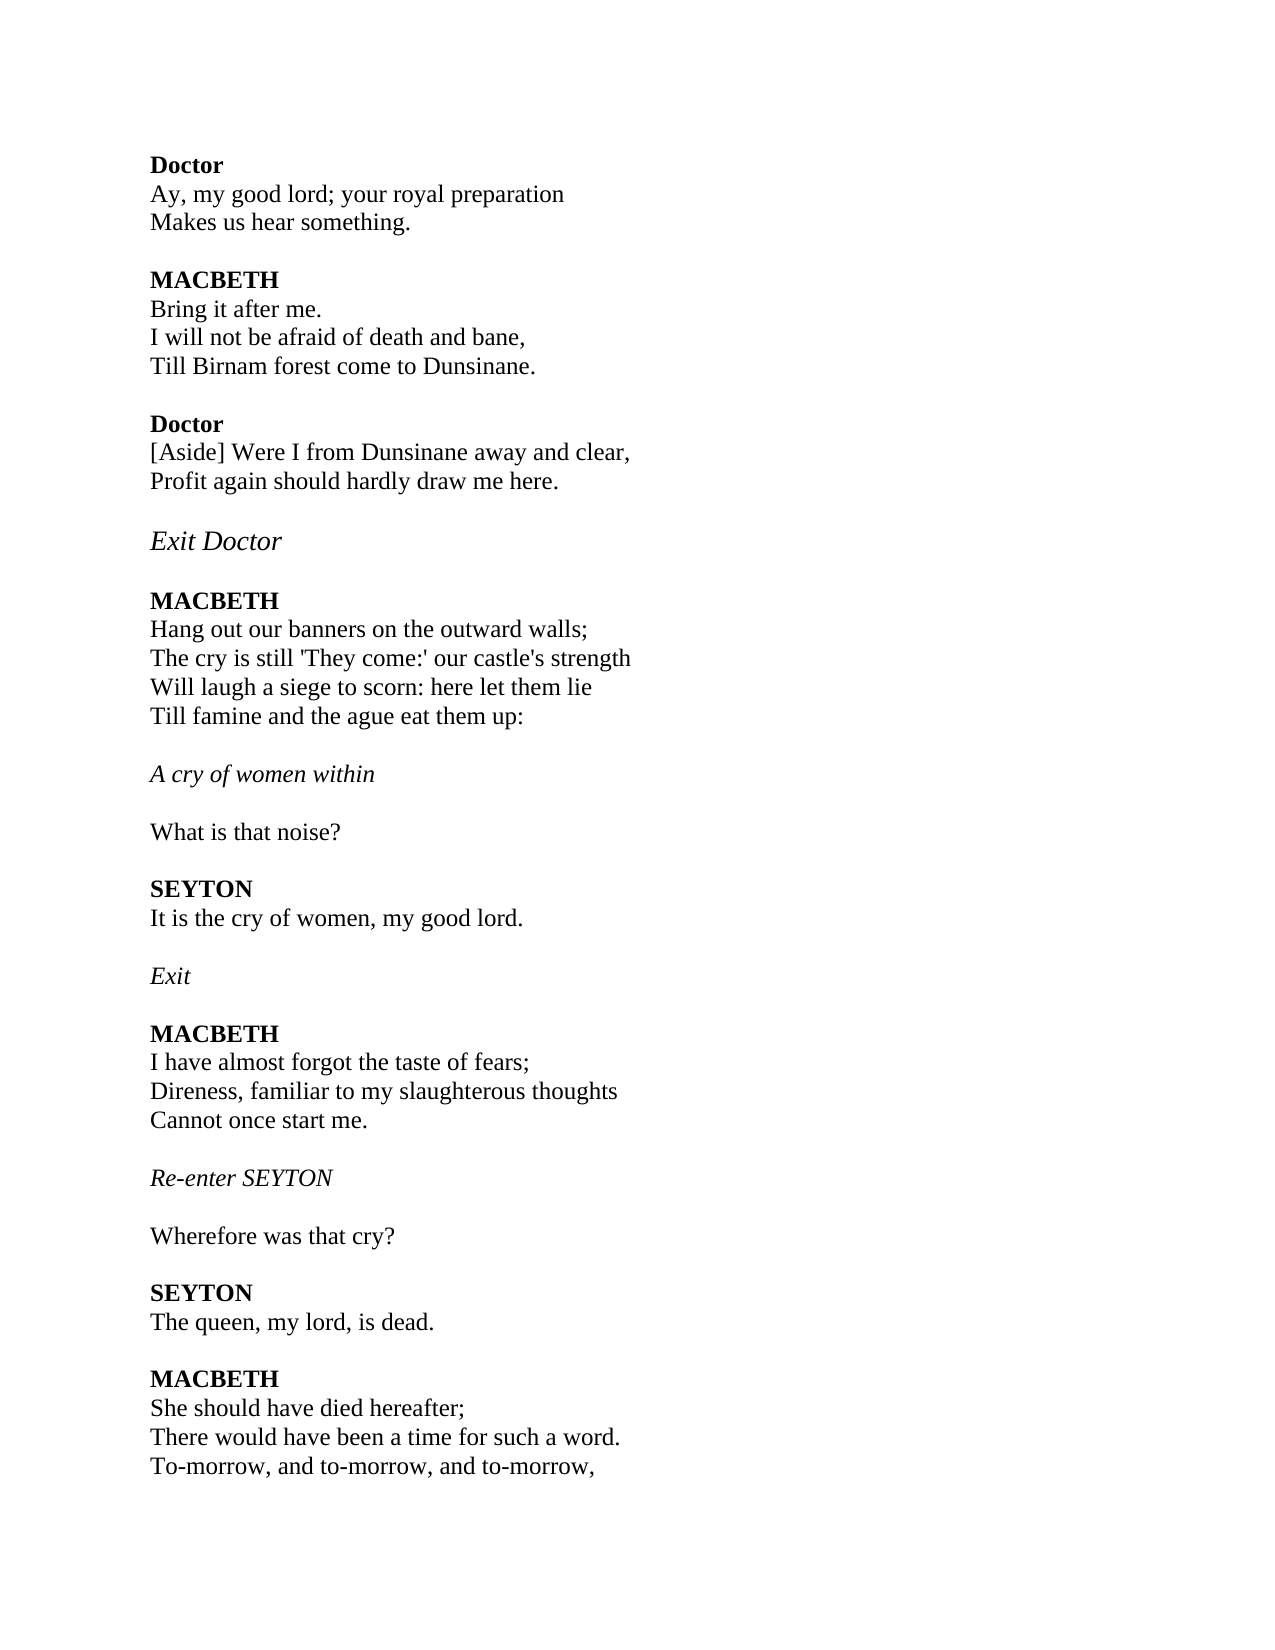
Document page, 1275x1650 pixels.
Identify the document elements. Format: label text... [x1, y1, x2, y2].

text Bring it after me. I will not be afraid of death and bane, Till Birnam forest come to Dunsinane. [150, 294, 1125, 380]
text What is that noise? [150, 817, 1125, 845]
text Exit Doctor [150, 524, 1125, 557]
text I have almost forgot the taste of fears; Direness, familiar to my slaughterous thoughts Cannot once start me. [150, 1047, 1125, 1134]
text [150, 1393, 1125, 1479]
text MACBETH [150, 265, 1125, 294]
text SEYTON [150, 874, 1125, 903]
text MACBETH [150, 1019, 1125, 1047]
text Doctor [150, 150, 1125, 179]
text Exit [150, 961, 1125, 989]
text The queen, my lord, is dead. [150, 1307, 1125, 1336]
text [Aside] Were I from Dunsinane away and clear, Profit again should hardly draw me here. [150, 437, 1125, 495]
text It is the cry of women, my good lord. [150, 903, 1125, 932]
text Ay, my good lord; your royal preparation Makes us hear something. [150, 179, 1125, 236]
text SEYTON [150, 1278, 1125, 1307]
text Doctor [150, 409, 1125, 437]
text Wherefore was that cry? [150, 1221, 1125, 1249]
text Hang out our banners on the outward walls; The cry is still 'They come:' our castle's strength Will laugh a siege to scorn: here let them lie Till famine and the ague eat them up: [150, 614, 1125, 729]
text Re-enter SEYTON [150, 1163, 1125, 1192]
text MACBETH [150, 1364, 1125, 1393]
text MACBETH [150, 586, 1125, 614]
text A cry of women within [150, 759, 1125, 787]
